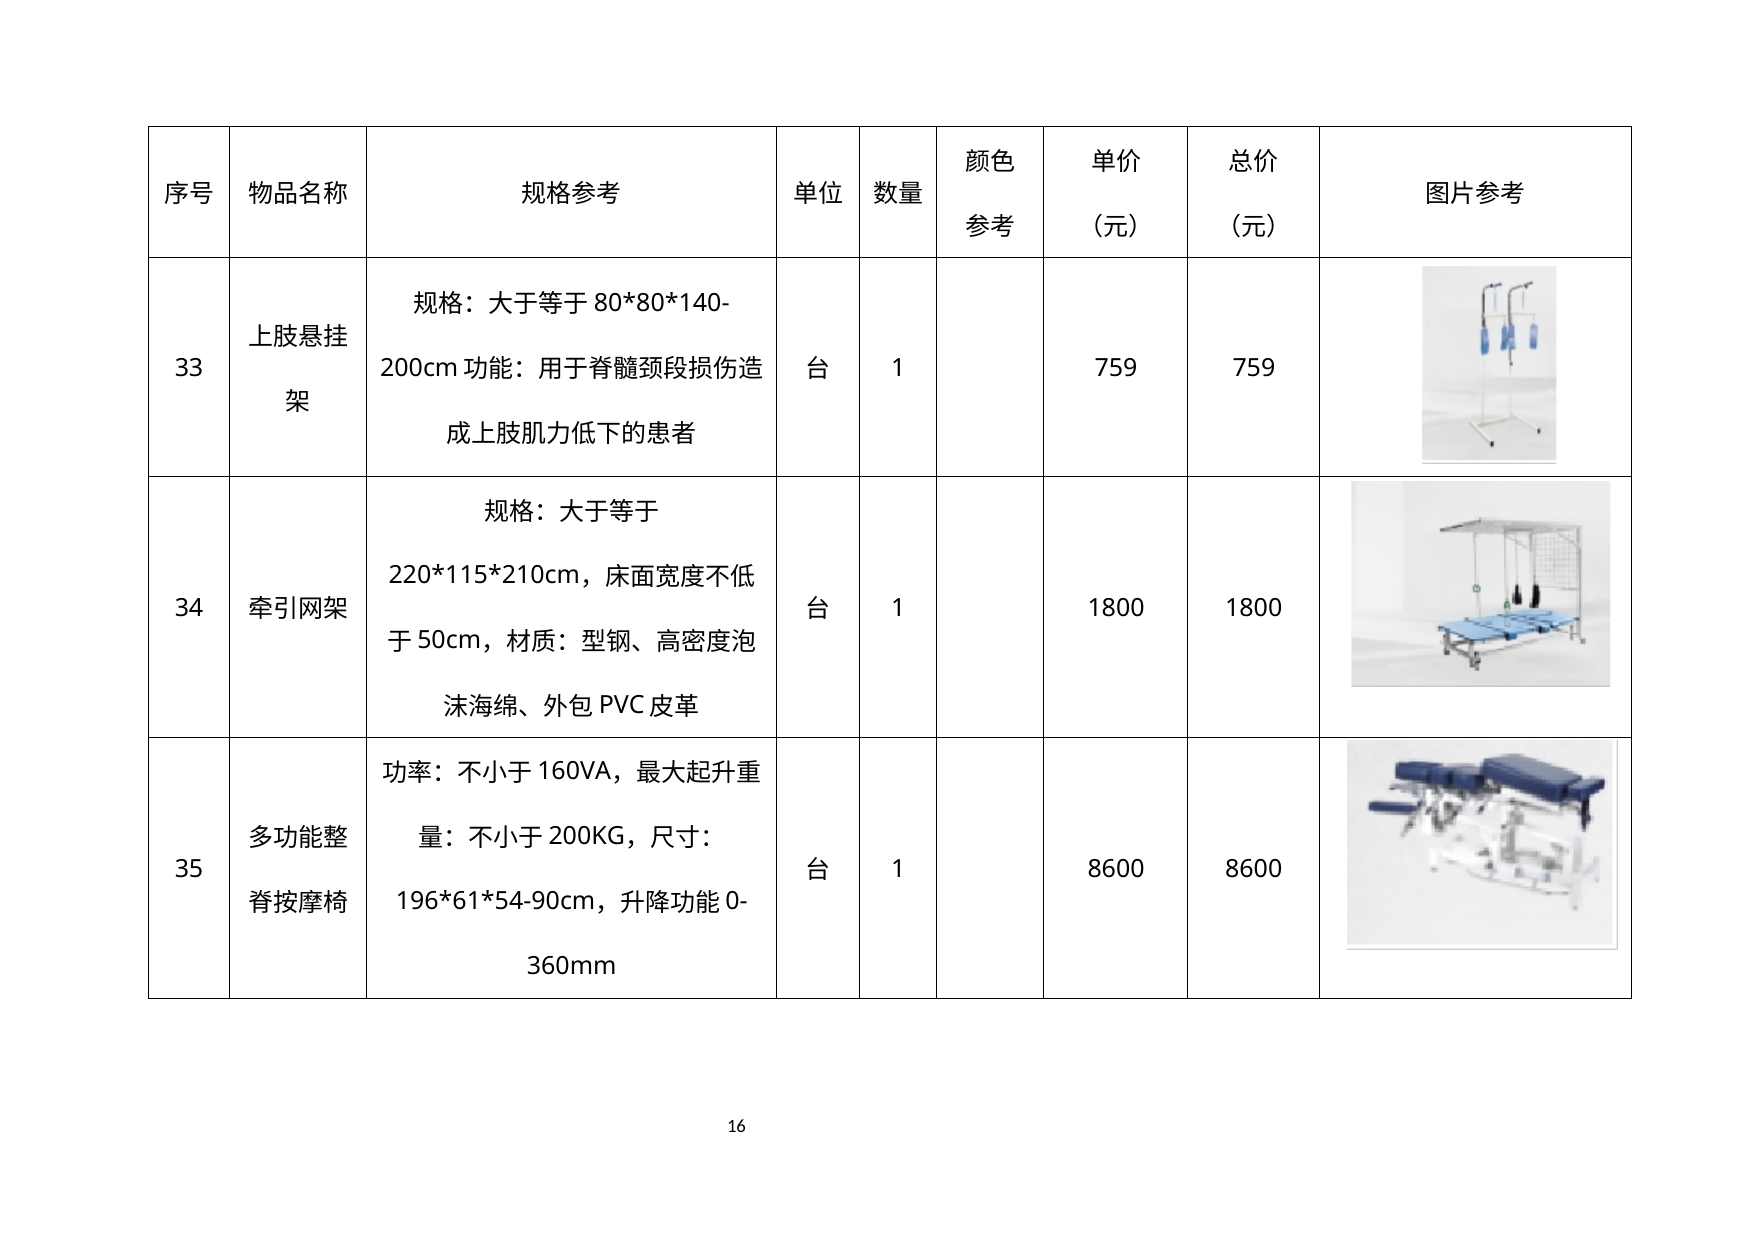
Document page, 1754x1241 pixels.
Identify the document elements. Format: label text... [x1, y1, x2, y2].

table_cell 1 [860, 258, 936, 476]
table_cell 规格：大于等于80*80*140-200cm功能：用于脊髓颈段损伤造成上肢肌力低下的患者 [367, 258, 776, 476]
table_cell [1320, 738, 1631, 998]
table_header 物品名称 [230, 127, 366, 257]
table_header 规格参考 [367, 127, 776, 257]
table_cell 35 [149, 738, 229, 998]
table_cell 33 [149, 258, 229, 476]
table_header 图片参考 [1320, 127, 1631, 257]
table_cell 1800 [1188, 477, 1319, 737]
picture [1351, 481, 1611, 688]
table_cell [1320, 477, 1631, 737]
table_cell 规格：大于等于220*115*210cm，床面宽度不低于50cm，材质：型钢、高密度泡沫海绵、外包PVC皮革 [367, 477, 776, 737]
table_cell 功率：不小于160VA，最大起升重量：不小于200KG，尺寸：196*61*54-90cm，升降功能0-360mm [367, 738, 776, 998]
table_cell 1 [860, 477, 936, 737]
table_cell 台 [777, 258, 859, 476]
table_cell [1320, 258, 1631, 476]
picture [1347, 740, 1619, 951]
table_cell 台 [777, 477, 859, 737]
table_cell 8600 [1044, 738, 1187, 998]
table_cell 8600 [1188, 738, 1319, 998]
table_cell 759 [1044, 258, 1187, 476]
table_header 数量 [860, 127, 936, 257]
table_cell [937, 738, 1043, 998]
table_cell 1800 [1044, 477, 1187, 737]
table_cell 多功能整脊按摩椅 [230, 738, 366, 998]
table_cell 牵引网架 [230, 477, 366, 737]
table_header 颜色 参考 [937, 127, 1043, 257]
table_cell 上肢悬挂架 [230, 258, 366, 476]
table_header 序号 [149, 127, 229, 257]
picture [1422, 266, 1557, 465]
table_cell [937, 477, 1043, 737]
table_cell [937, 258, 1043, 476]
table_cell 759 [1188, 258, 1319, 476]
table_cell 34 [149, 477, 229, 737]
table_header 单价（元） [1044, 127, 1187, 257]
table_header 单位 [777, 127, 859, 257]
table_cell 1 [860, 738, 936, 998]
table_cell 台 [777, 738, 859, 998]
table_header 总价（元） [1188, 127, 1319, 257]
